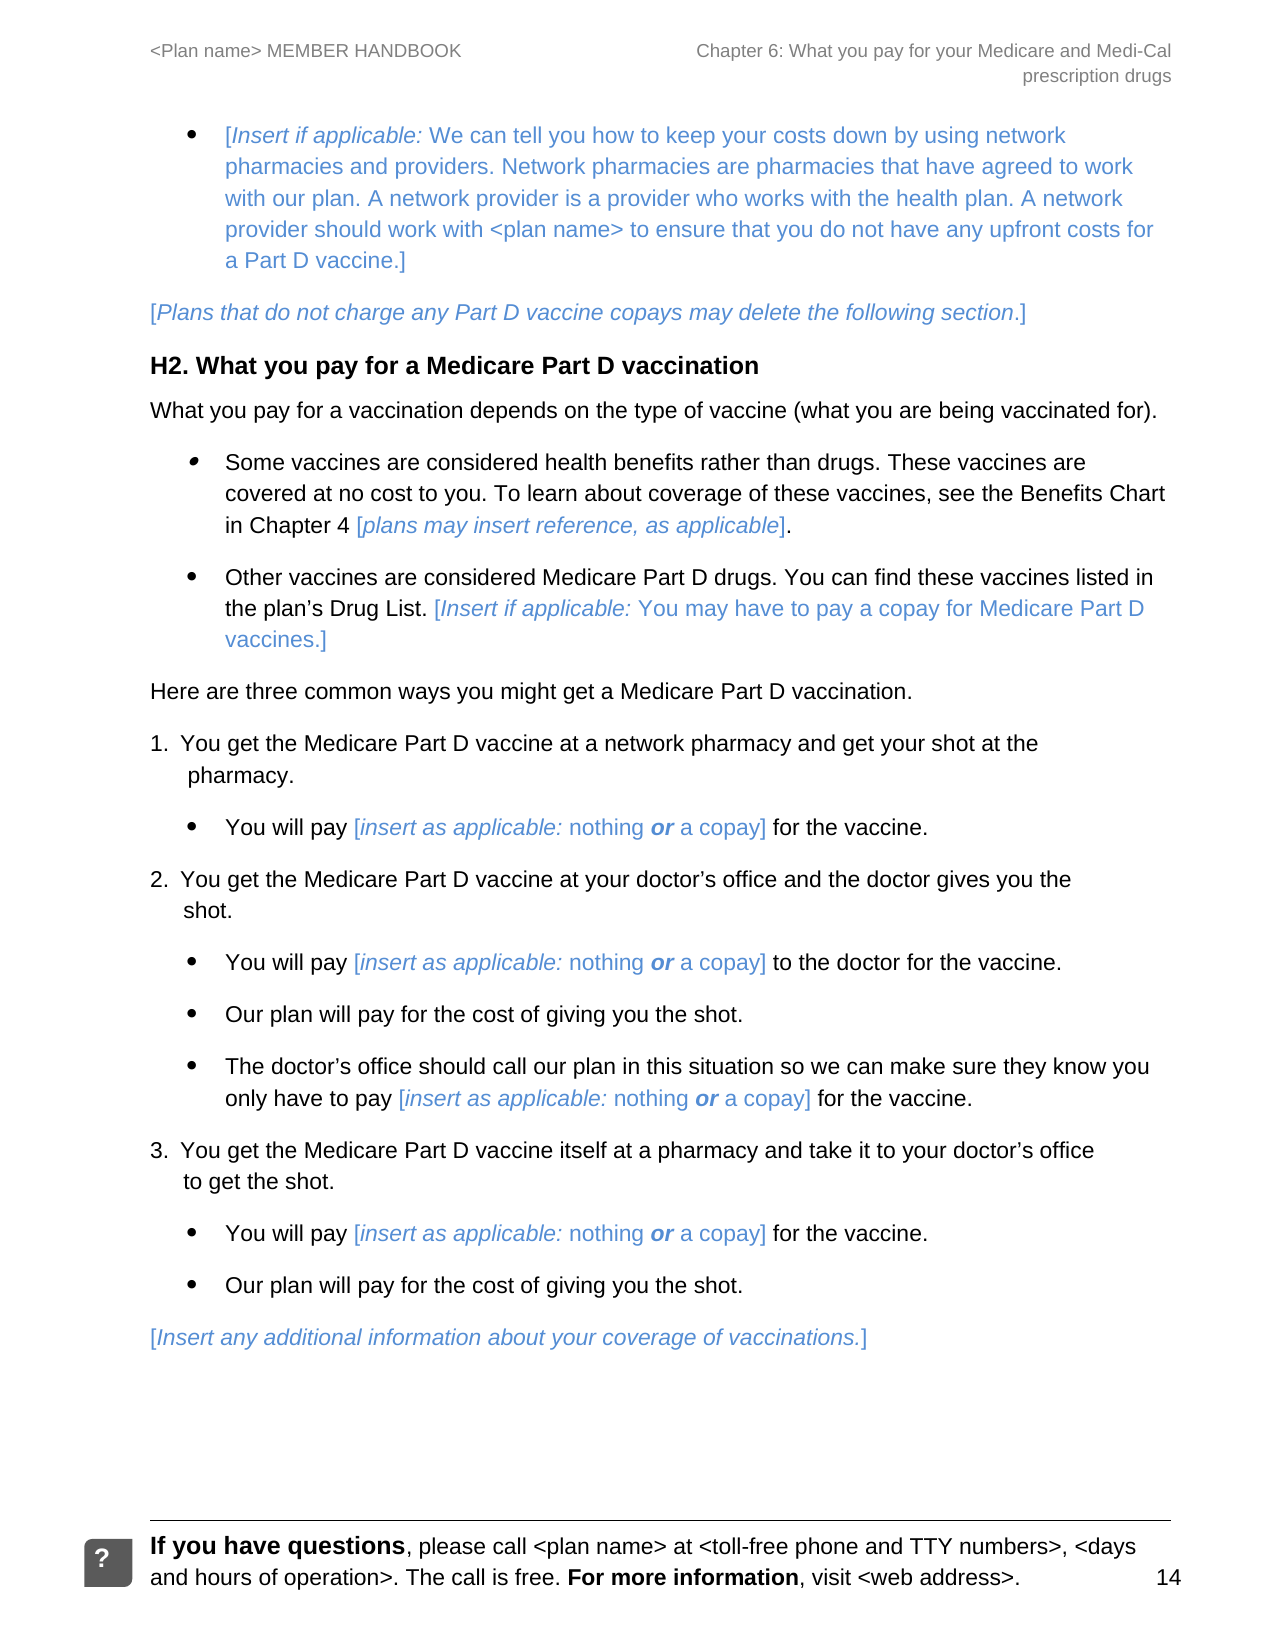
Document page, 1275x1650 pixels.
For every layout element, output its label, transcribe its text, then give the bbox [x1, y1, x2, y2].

text [Insert any additional information about your coverage of vaccinations.] [150, 1321, 1171, 1352]
text What you pay for a vaccination depends on the type of vaccine (what you are being vaccinated for). [150, 393, 1171, 425]
subtitle H2. What you pay for a Medicare Part D vaccination [150, 348, 1096, 381]
list You will pay [insert as applicable: nothing or a copay] for the vaccine. [187, 1216, 1171, 1248]
list You get the Medicare Part D vaccine at your doctor’s office and the doctor gives you the shot. [150, 862, 1096, 925]
list You get the Medicare Part D vaccine itself at a pharmacy and take it to your doctor’s office to get the shot. [150, 1133, 1096, 1196]
list You will pay [insert as applicable: nothing or a copay] for the vaccine. [187, 810, 1171, 841]
list Our plan will pay for the cost of giving you the shot. [187, 1268, 1171, 1300]
text Here are three common ways you might get a Medicare Part D vaccination. [150, 675, 1171, 706]
list Some vaccines are considered health benefits rather than drugs. These vaccines are covered at no cost to you. To learn about coverage of these vaccines, see the Benefits Chart in Chapter 4 [plans may insert reference, as applicable]. [187, 446, 1171, 539]
list [Insert if applicable: We can tell you how to keep your costs down by using network pharmacies and providers. Network pharmacies are pharmacies that have agreed to work with our plan. A network provider is a provider who works with the health plan. A network provider should work with <plan name> to ensure that you do not have any upfront costs for a Part D vaccine.] [187, 118, 1171, 275]
list Other vaccines are considered Medicare Part D drugs. You can find these vaccines listed in the plan’s Drug List. [Insert if applicable: You may have to pay a copay for Medicare Part D vaccines.] [187, 560, 1171, 654]
list [Plans that do not charge any Part D vaccine copays may delete the following section.] [150, 296, 1171, 327]
list Our plan will pay for the cost of giving you the shot. [187, 998, 1171, 1029]
list You will pay [insert as applicable: nothing or a copay] to the doctor for the vaccine. [187, 946, 1171, 977]
list You get the Medicare Part D vaccine at a network pharmacy and get your shot at the pharmacy. [150, 727, 1096, 789]
list The doctor’s office should call our plan in this situation so we can make sure they know you only have to pay [insert as applicable: nothing or a copay] for the vaccine. [187, 1050, 1171, 1112]
